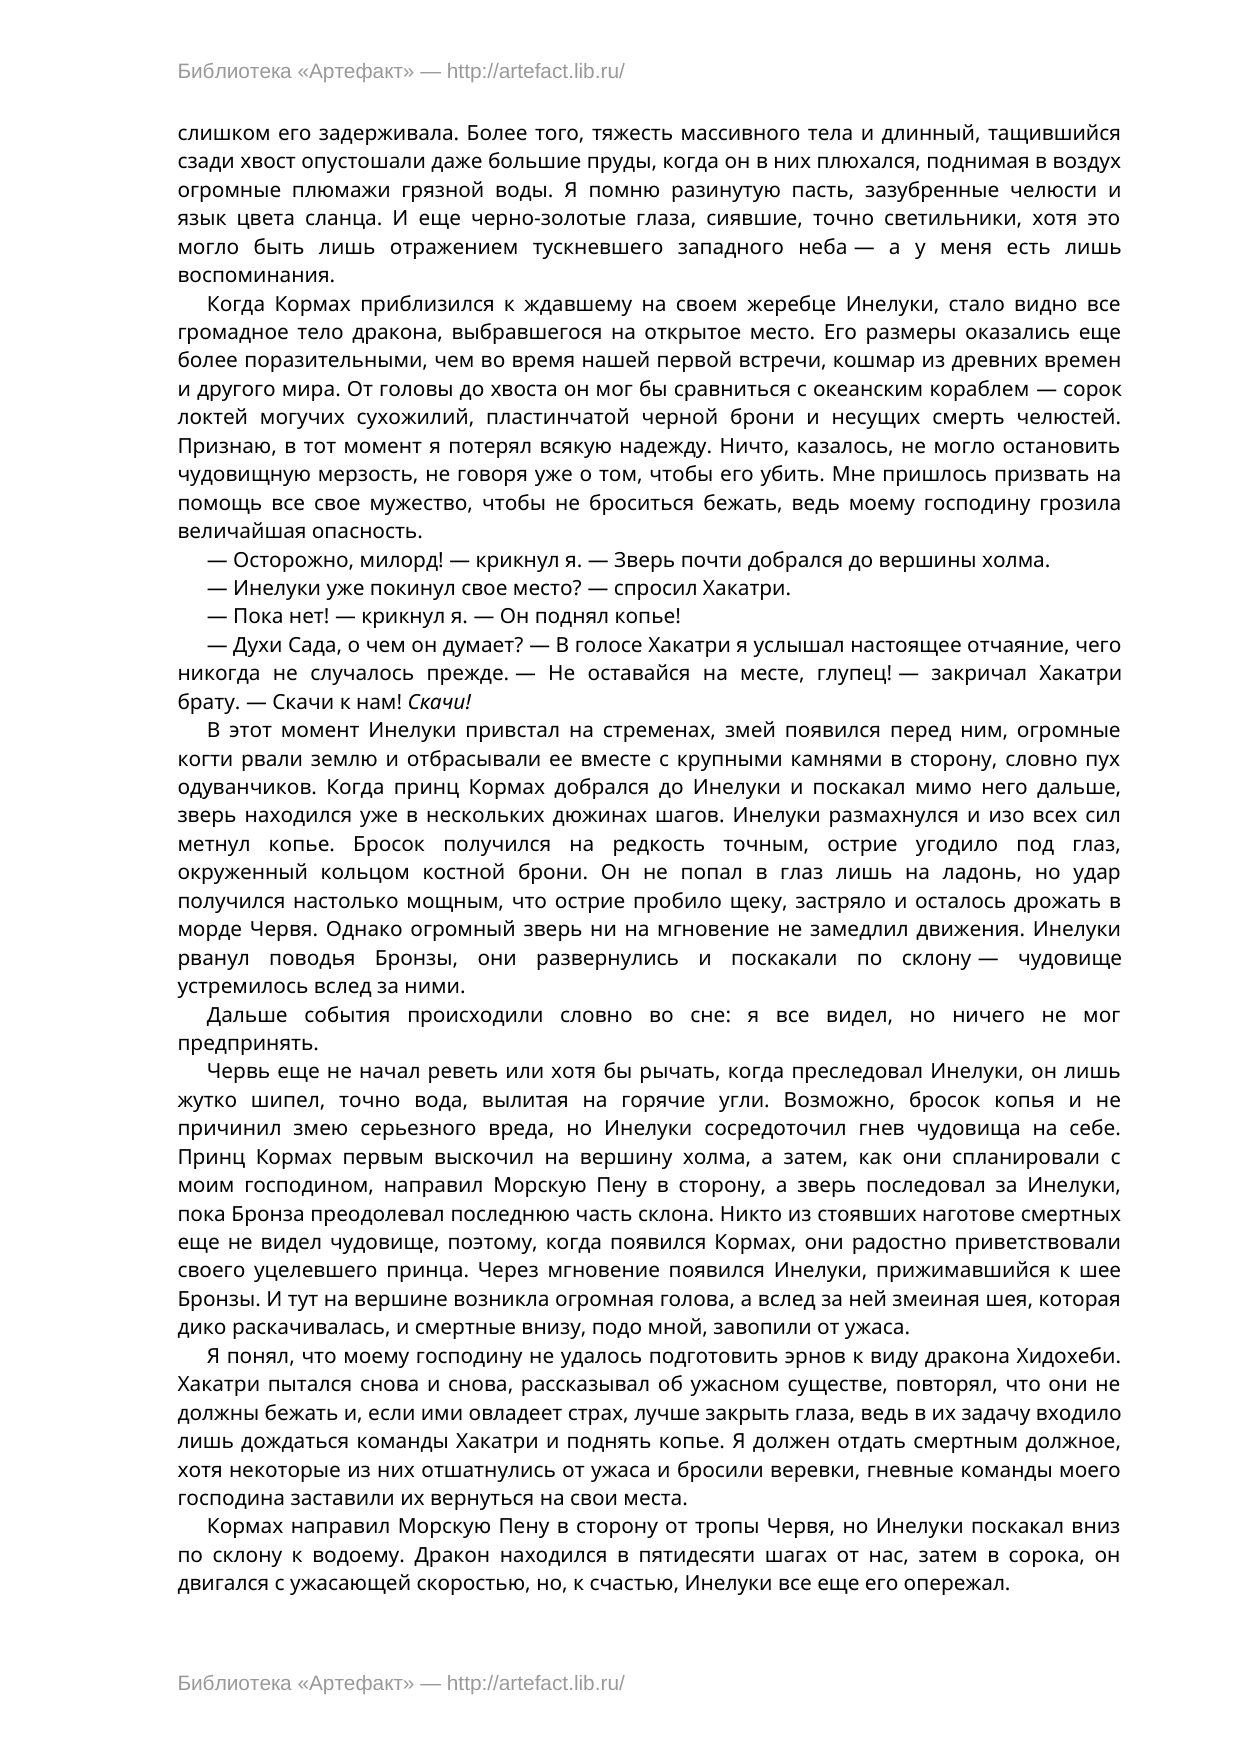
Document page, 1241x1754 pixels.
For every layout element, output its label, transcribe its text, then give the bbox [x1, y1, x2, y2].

text — Пока нет! — крикнул я. — Он поднял копье! [177, 602, 1122, 630]
text Червь еще не начал реветь или хотя бы рычать, когда преследовал Инелуки, он лишь жутко шипел, точно вода, вылитая на горячие угли. Возможно, бросок копья и не причинил змею серьезного вреда, но Инелуки сосредоточил гнев чудовища на себе. Принц Кормах первым выскочил на вершину холма, а затем, как они спланировали с моим господином, направил Морскую Пену в сторону, а зверь последовал за Инелуки, пока Бронза преодолевал последнюю часть склона. Никто из стоявших наготове смертных еще не видел чудовище, поэтому, когда появился Кормах, они радостно приветствовали своего уцелевшего принца. Через мгновение появился Инелуки, прижимавшийся к шее Бронзы. И тут на вершине возникла огромная голова, а вслед за ней змеиная шея, которая дико раскачивалась, и смертные внизу, подо мной, завопили от ужаса. [177, 1057, 1122, 1341]
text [177, 118, 1122, 289]
text Я понял, что моему господину не удалось подготовить эрнов к виду дракона Хидохеби. Хакатри пытался снова и снова, рассказывал об ужасном существе, повторял, что они не должны бежать и, если ими овладеет страх, лучше закрыть глаза, ведь в их задачу входило лишь дождаться команды Хакатри и поднять копье. Я должен отдать смертным должное, хотя некоторые из них отшатнулись от ужаса и бросили веревки, гневные команды моего господина заставили их вернуться на свои места. [177, 1341, 1122, 1512]
text Дальше события происходили словно во сне: я все видел, но ничего не мог предпринять. [177, 1000, 1122, 1057]
text Когда Кормах приблизился к ждавшему на своем жеребце Инелуки, стало видно все громадное тело дракона, выбравшегося на открытое место. Его размеры оказались еще более поразительными, чем во время нашей первой встречи, кошмар из древних времен и другого мира. От головы до хвоста он мог бы сравниться с океанским кораблем — сорок локтей могучих сухожилий, пластинчатой черной брони и несущих смерть челюстей. Признаю, в тот момент я потерял всякую надежду. Ничто, казалось, не могло остановить чудовищную мерзость, не говоря уже о том, чтобы его убить. Мне пришлось призвать на помощь все свое мужество, чтобы не броситься бежать, ведь моему господину грозила величайшая опасность. [177, 289, 1122, 545]
text Кормах направил Морскую Пену в сторону от тропы Червя, но Инелуки поскакал вниз по склону к водоему. Дракон находился в пятидесяти шагах от нас, затем в сорока, он двигался с ужасающей скоростью, но, к счастью, Инелуки все еще его опережал. [177, 1512, 1122, 1597]
text В этот момент Инелуки привстал на стременах, змей появился перед ним, огромные когти рвали землю и отбрасывали ее вместе с крупными камнями в сторону, словно пух одуванчиков. Когда принц Кормах добрался до Инелуки и поскакал мимо него дальше, зверь находился уже в нескольких дюжинах шагов. Инелуки размахнулся и изо всех сил метнул копье. Бросок получился на редкость точным, острие угодило под глаз, окруженный кольцом костной брони. Он не попал в глаз лишь на ладонь, но удар получился настолько мощным, что острие пробило щеку, застряло и осталось дрожать в морде Червя. Однако огромный зверь ни на мгновение не замедлил движения. Инелуки рванул поводья Бронзы, они развернулись и поскакали по склону — чудовище устремилось вслед за ними. [177, 715, 1122, 1000]
text — Инелуки уже покинул свое место? — спросил Хакатри. [177, 573, 1122, 602]
text — Осторожно, милорд! — крикнул я. — Зверь почти добрался до вершины холма. [177, 545, 1122, 573]
text — Духи Сада, о чем он думает? — В голосе Хакатри я услышал настоящее отчаяние, чего никогда не случалось прежде. — Не оставайся на месте, глупец! — закричал Хакатри брату. — Скачи к нам! Скачи! [177, 630, 1122, 715]
